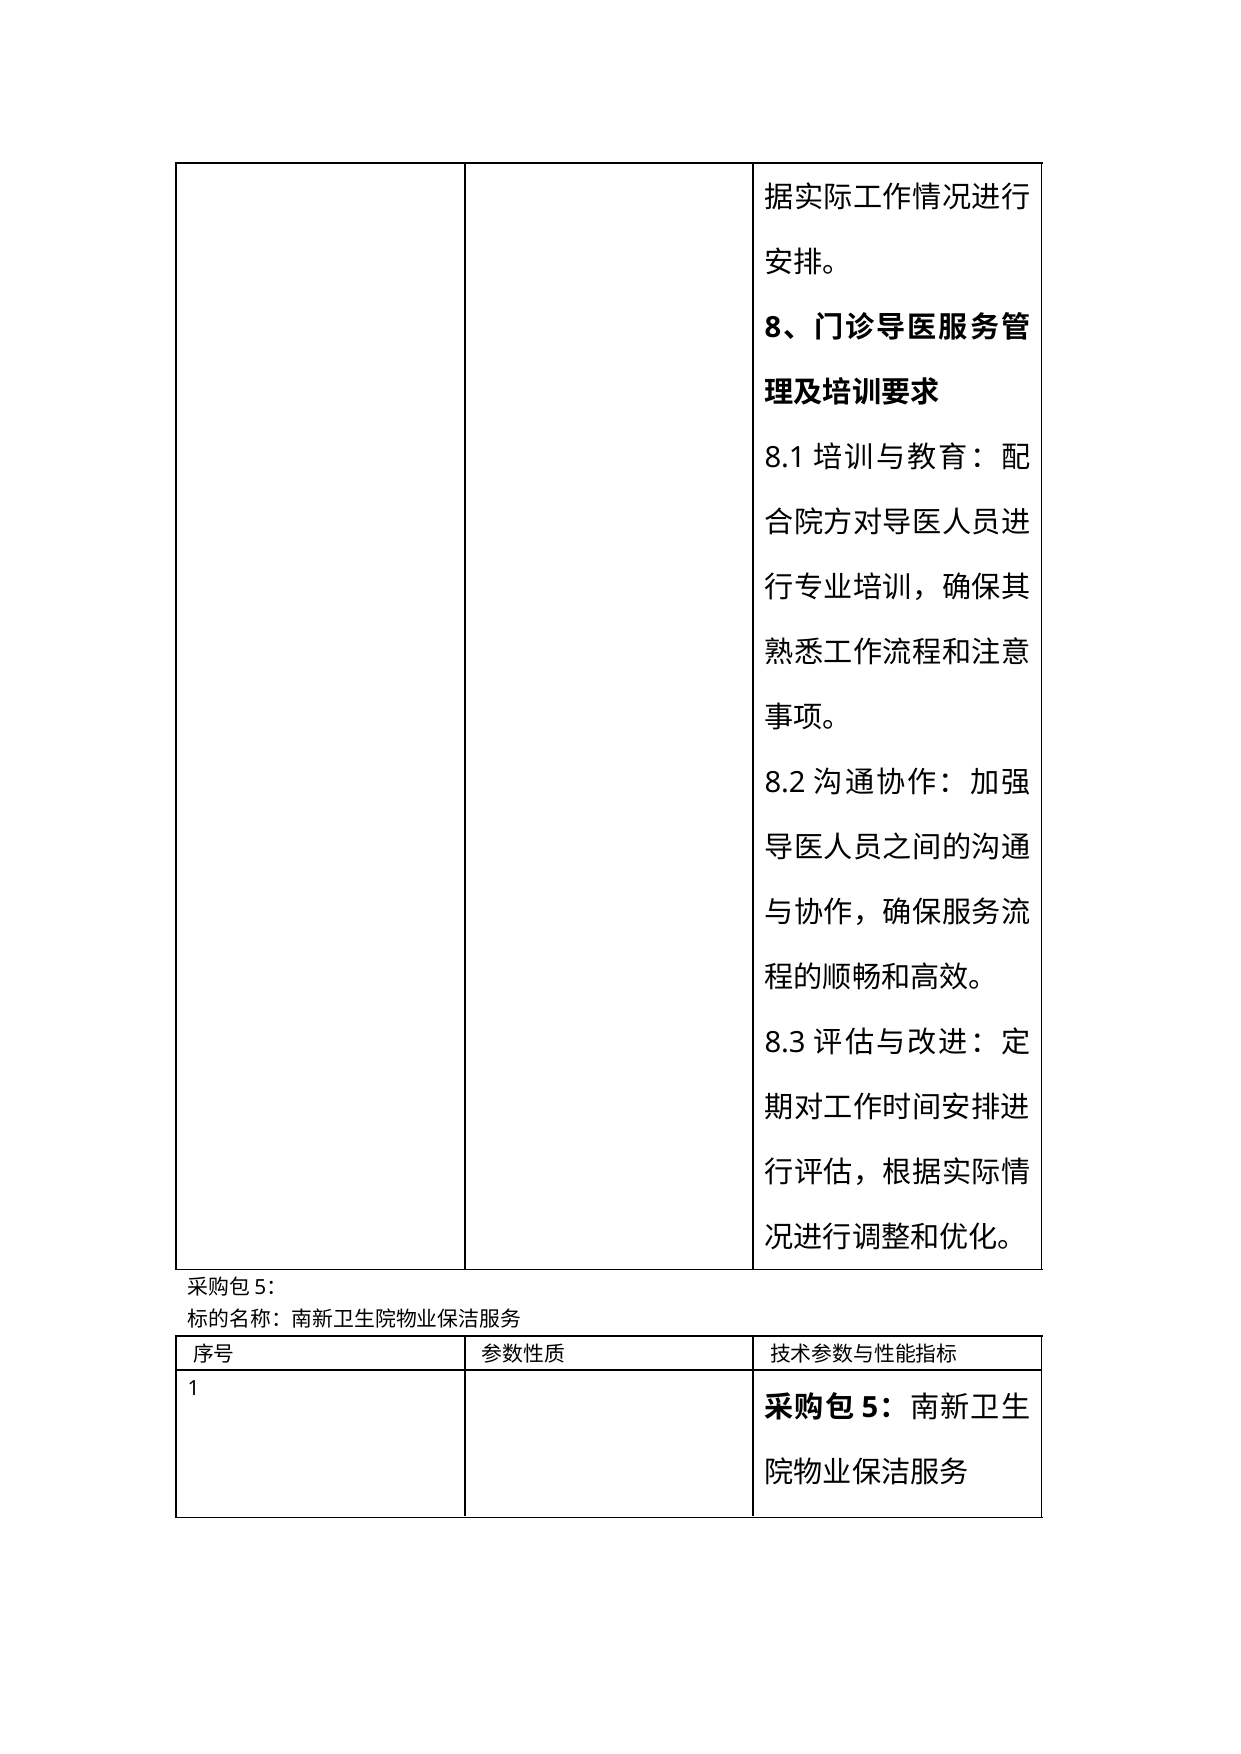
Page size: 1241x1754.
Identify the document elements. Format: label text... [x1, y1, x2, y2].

table_header 技术参数与性能指标 [754, 1337, 1041, 1369]
text 标的名称：南新卫生院物业保洁服务 [187, 1303, 1053, 1335]
table_header 序号 [177, 1337, 464, 1369]
table_cell [466, 1371, 752, 1516]
table_cell 1 [177, 1371, 464, 1516]
table_cell [466, 164, 752, 1268]
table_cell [754, 164, 1041, 1268]
table_cell 1 [177, 164, 464, 1268]
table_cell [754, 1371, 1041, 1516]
text 采购包5： [187, 1270, 1053, 1303]
table_header 参数性质 [466, 1337, 752, 1369]
